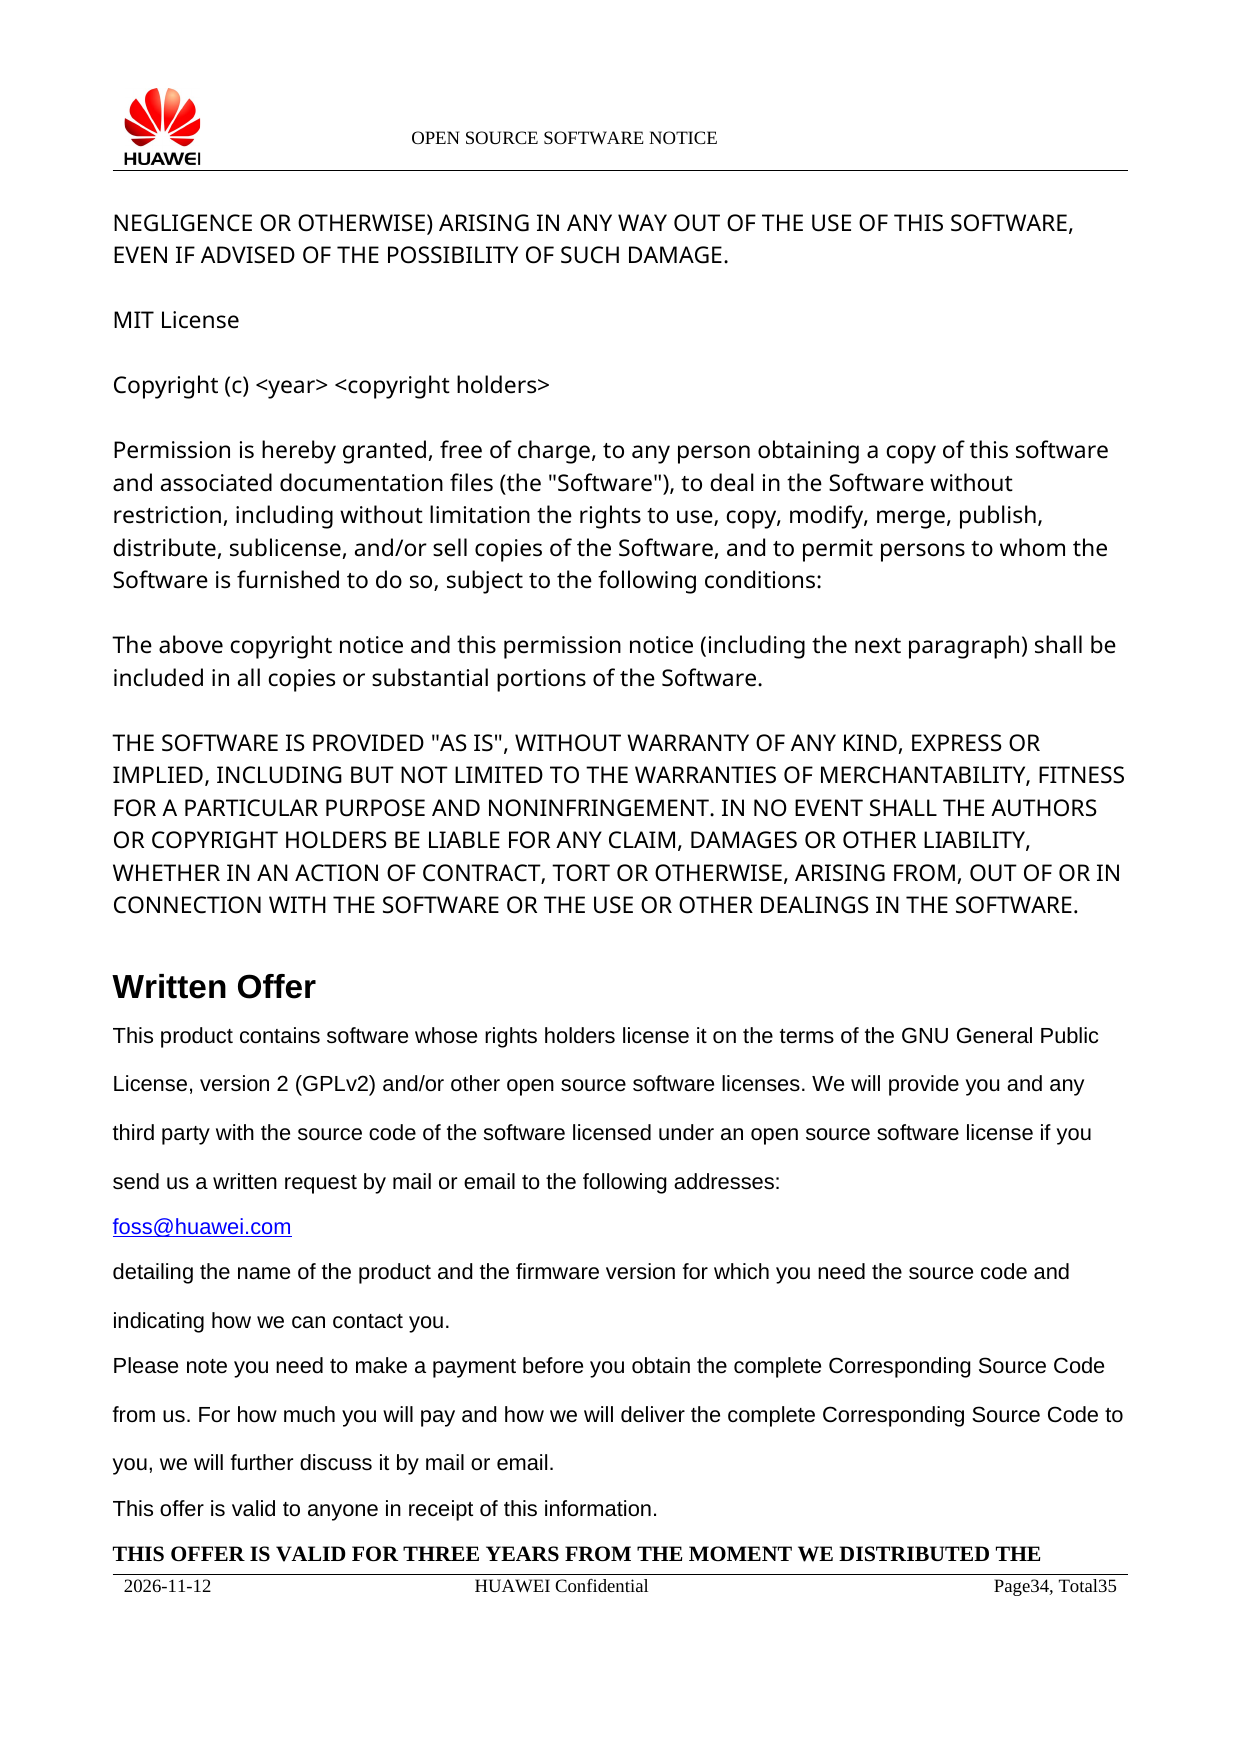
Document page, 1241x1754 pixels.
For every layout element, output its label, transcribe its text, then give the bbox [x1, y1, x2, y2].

text detailing the name of the product and the firmware version for which you need the source code and indicating how we can contact you. [112, 1255, 1128, 1337]
text Copyright (c) <year> <copyright holders> [112, 369, 1128, 401]
text The above copyright notice and this permission notice (including the next paragraph) shall be included in all copies or substantial portions of the Software. [112, 629, 1128, 694]
text THE SOFTWARE IS PROVIDED "AS IS", WITHOUT WARRANTY OF ANY KIND, EXPRESS OR IMPLIED, INCLUDING BUT NOT LIMITED TO THE WARRANTIES OF MERCHANTABILITY, FITNESS FOR A PARTICULAR PURPOSE AND NONINFRINGEMENT. IN NO EVENT SHALL THE AUTHORS OR COPYRIGHT HOLDERS BE LIABLE FOR ANY CLAIM, DAMAGES OR OTHER LIABILITY, WHETHER IN AN ACTION OF CONTRACT, TORT OR OTHERWISE, ARISING FROM, OUT OF OR IN CONNECTION WITH THE SOFTWARE OR THE USE OR OTHER DEALINGS IN THE SOFTWARE. [112, 726, 1128, 921]
text This product contains software whose rights holders license it on the terms of the GNU General Public License, version 2 (GPLv2) and/or other open source software licenses. We will provide you and any third party with the source code of the software licensed under an open source software license if you send us a written request by mail or email to the following addresses: [112, 1019, 1128, 1198]
text Please note you need to make a payment before you obtain the complete Corresponding Source Code from us. For how much you will pay and how we will deliver the complete Corresponding Source Code to you, we will further discuss it by mail or email. [112, 1349, 1128, 1479]
picture [124, 88, 201, 165]
text Written Offer [112, 954, 1128, 1019]
text This offer is valid to anyone in receipt of this information. [112, 1492, 1128, 1524]
text Permission is hereby granted, free of charge, to any person obtaining a copy of this software and associated documentation files (the "Software"), to deal in the Software without restriction, including without limitation the rights to use, copy, modify, merge, publish, distribute, sublicense, and/or sell copies of the Software, and to permit persons to whom the Software is furnished to do so, subject to the following conditions: [112, 434, 1128, 596]
text This offer is valid for three years from the moment we distributed the product or firmware . [112, 1537, 1128, 1569]
text foss@huawei.com [112, 1210, 1128, 1243]
text MIT License [112, 304, 1128, 336]
